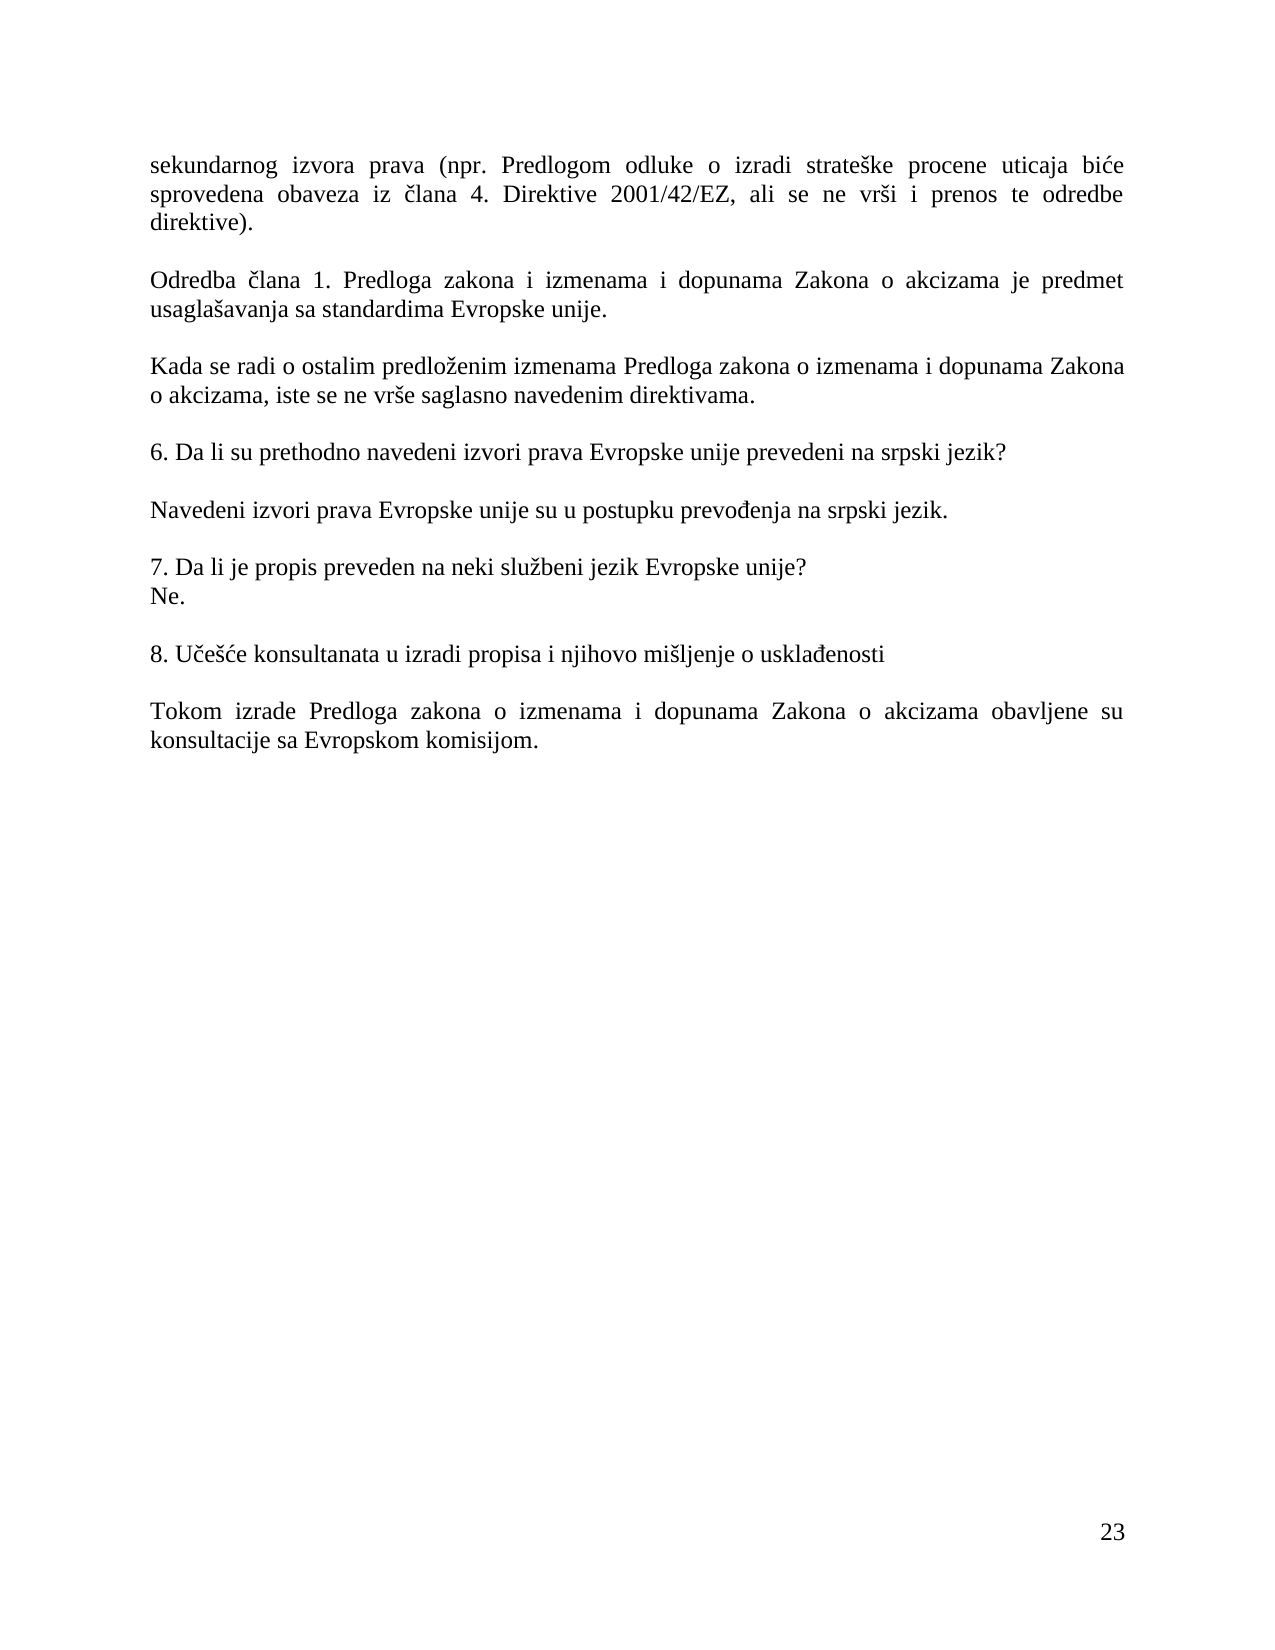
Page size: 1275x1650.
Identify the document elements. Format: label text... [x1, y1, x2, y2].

text Ne. [150, 581, 1125, 610]
text Odredba člana 1. Predloga zakona i izmenama i dopunama Zakona o akcizama je predmet usaglašavanja sa standardima Evropske unije. [150, 265, 1125, 322]
text Navedeni izvori prava Evropske unije su u postupku prevođenja na srpski jezik. [150, 495, 1125, 524]
text Tokom izrade Predloga zakona o izmenama i dopunama Zakona o akcizama obavljene su konsultacije sa Evropskom komisijom. [150, 696, 1125, 754]
text 8. Učešće konsultanata u izradi propisa i njihovo mišljenje o usklađenosti [150, 639, 1125, 667]
text Kada se radi o ostalim predloženim izmenama Predloga zakona o izmenama i dopunama Zakona o akcizama, iste se ne vrše saglasno navedenim direktivama. [150, 351, 1125, 409]
text 6. Da li su prethodno navedeni izvori prava Evropske unije prevedeni na srpski jezik? [150, 437, 1125, 466]
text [150, 150, 1125, 236]
text 7. Da li je propis preveden na neki službeni jezik Evropske unije? [150, 552, 1125, 581]
